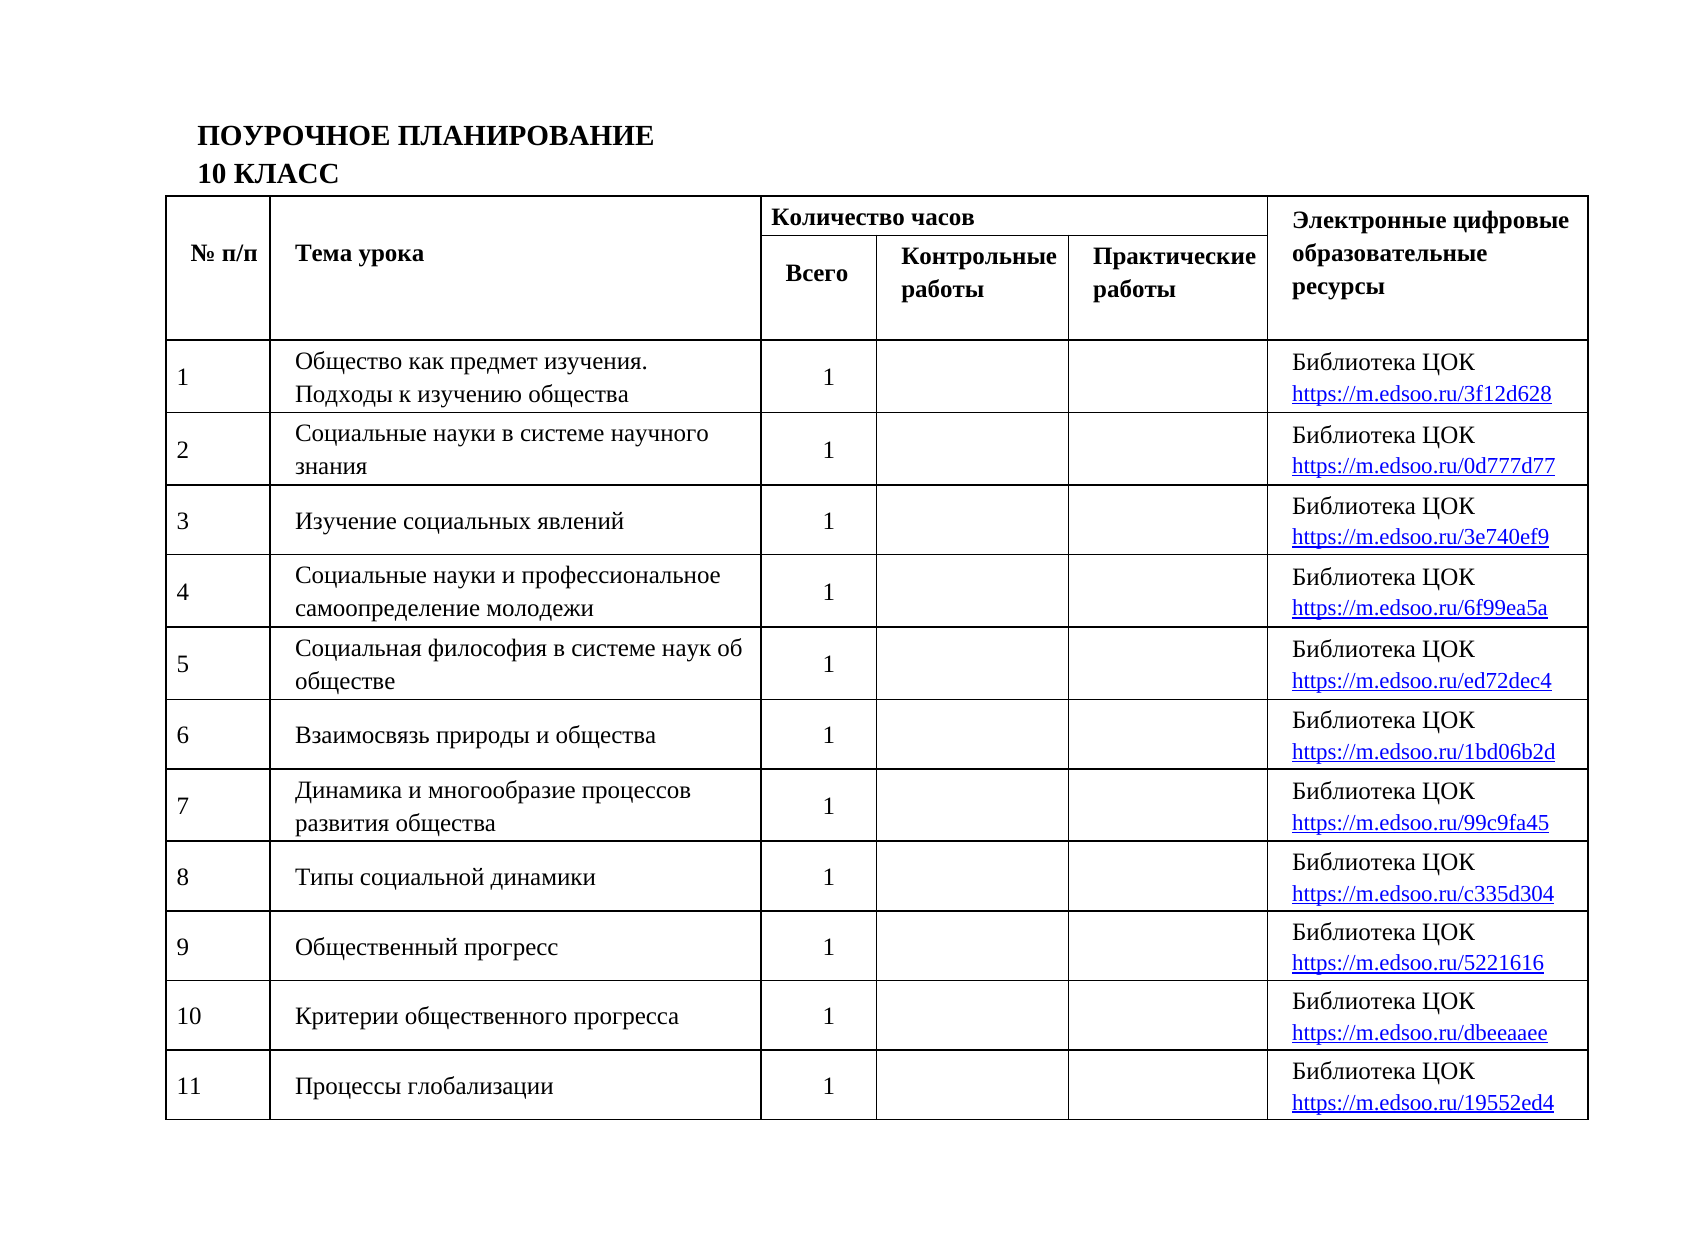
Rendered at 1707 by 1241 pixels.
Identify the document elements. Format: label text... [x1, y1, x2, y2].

table_cell [1069, 981, 1267, 1049]
table_header Тема урока [271, 197, 760, 339]
table_cell [1069, 486, 1267, 554]
table_cell [877, 413, 1068, 484]
table_cell [877, 486, 1068, 554]
table_cell Общество как предмет изучения. Подходы к изучению общества [271, 341, 760, 412]
table_cell Изучение социальных явлений [271, 486, 760, 554]
table_cell Библиотека ЦОК https://m.edsoo.ru/3f12d628 [1268, 341, 1587, 412]
table_cell Библиотека ЦОК https://m.edsoo.ru/dbeeaaee [1268, 981, 1587, 1049]
table_cell Практические работы [1069, 236, 1267, 339]
table_cell Библиотека ЦОК https://m.edsoo.ru/1bd06b2d [1268, 700, 1587, 768]
table_cell Общественный прогресс [271, 912, 760, 979]
table_header Электронные цифровые образовательные ресурсы [1268, 197, 1587, 339]
table_cell [1069, 1051, 1267, 1119]
table_cell [1069, 555, 1267, 626]
table_cell 7 [167, 770, 269, 840]
table_cell 1 [762, 981, 876, 1049]
table_cell 3 [167, 486, 269, 554]
table_cell 1 [762, 912, 876, 979]
table_cell [877, 555, 1068, 626]
table_cell 11 [167, 1051, 269, 1119]
table_cell 9 [167, 912, 269, 979]
table_cell Библиотека ЦОК https://m.edsoo.ru/6f99ea5a [1268, 555, 1587, 626]
table_cell 1 [762, 628, 876, 698]
table_cell 4 [167, 555, 269, 626]
table_cell Типы социальной динамики [271, 842, 760, 910]
table_cell [1069, 413, 1267, 484]
table_cell 6 [167, 700, 269, 768]
table_cell 1 [762, 413, 876, 484]
table_cell Библиотека ЦОК https://m.edsoo.ru/99c9fa45 [1268, 770, 1587, 840]
table_cell Динамика и многообразие процессов развития общества [271, 770, 760, 840]
table_cell [877, 1051, 1068, 1119]
table_cell 1 [762, 770, 876, 840]
table_cell Всего [762, 236, 876, 339]
table_cell Взаимосвязь природы и общества [271, 700, 760, 768]
table_cell [877, 981, 1068, 1049]
table_cell [1069, 842, 1267, 910]
table_cell Процессы глобализации [271, 1051, 760, 1119]
table_cell Библиотека ЦОК https://m.edsoo.ru/0d777d77 [1268, 413, 1587, 484]
table_cell 1 [762, 555, 876, 626]
table_cell Социальные науки в системе научного знания [271, 413, 760, 484]
table_cell Библиотека ЦОК https://m.edsoo.ru/5221616 [1268, 912, 1587, 979]
table_cell 1 [762, 700, 876, 768]
table_cell [877, 700, 1068, 768]
table_cell Библиотека ЦОК https://m.edsoo.ru/ed72dec4 [1268, 628, 1587, 698]
table_cell [877, 842, 1068, 910]
table_cell 2 [167, 413, 269, 484]
table_header Количество часов [762, 197, 1267, 234]
table_cell Социальные науки и профессиональное самоопределение молодежи [271, 555, 760, 626]
text 10 КЛАСС [190, 157, 1618, 190]
table_cell [1069, 770, 1267, 840]
table_cell [877, 341, 1068, 412]
table_cell 5 [167, 628, 269, 698]
table_cell Социальная философия в системе наук об обществе [271, 628, 760, 698]
table_cell Критерии общественного прогресса [271, 981, 760, 1049]
table_cell 1 [762, 486, 876, 554]
table_cell Библиотека ЦОК https://m.edsoo.ru/19552ed4 [1268, 1051, 1587, 1119]
table_cell [1069, 912, 1267, 979]
table_cell 1 [762, 341, 876, 412]
table_cell [1069, 700, 1267, 768]
table_cell [877, 628, 1068, 698]
table_cell 1 [167, 341, 269, 412]
table_cell [877, 912, 1068, 979]
table_cell [1069, 628, 1267, 698]
text ПОУРОЧНОЕ ПЛАНИРОВАНИЕ [190, 118, 1618, 152]
table_cell [1069, 341, 1267, 412]
table_cell 1 [762, 842, 876, 910]
table_cell Библиотека ЦОК https://m.edsoo.ru/3e740ef9 [1268, 486, 1587, 554]
table_header № п/п [167, 197, 269, 339]
table_cell Контрольные работы [877, 236, 1068, 339]
table_cell [877, 770, 1068, 840]
table_cell 8 [167, 842, 269, 910]
table_cell 10 [167, 981, 269, 1049]
table_cell 1 [762, 1051, 876, 1119]
table_cell Библиотека ЦОК https://m.edsoo.ru/c335d304 [1268, 842, 1587, 910]
